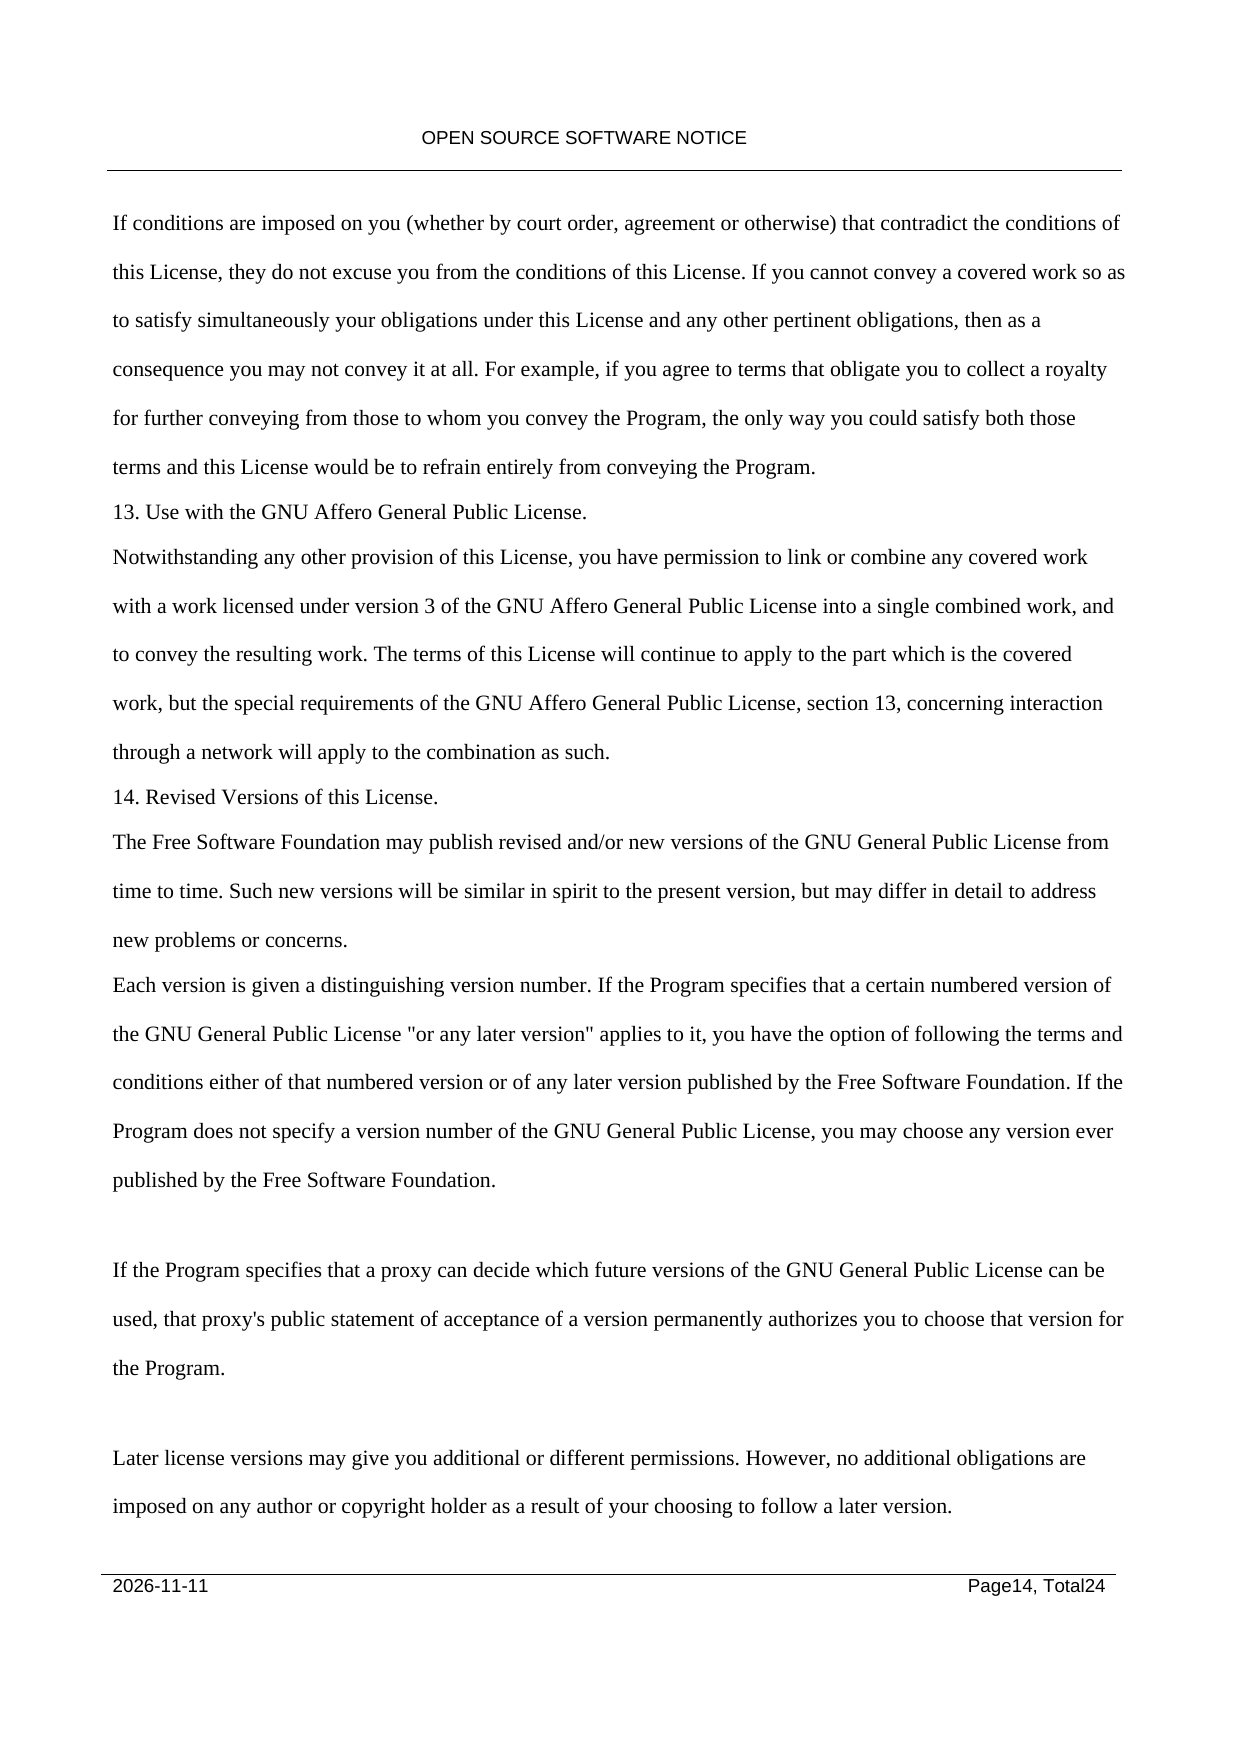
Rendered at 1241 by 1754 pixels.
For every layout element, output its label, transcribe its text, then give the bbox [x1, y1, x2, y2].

text If the Program specifies that a proxy can decide which future versions of the GNU General Public License can be used, that proxy's public statement of acceptance of a version permanently authorizes you to choose that version for the Program. [112, 1253, 1128, 1383]
text 13. Use with the GNU Affero General Public License. [112, 495, 1128, 528]
text Later license versions may give you additional or different permissions. However, no additional obligations are imposed on any author or copyright holder as a result of your choosing to follow a later version. [112, 1441, 1128, 1522]
text Notwithstanding any other provision of this License, you have permission to link or combine any covered work with a work licensed under version 3 of the GNU Affero General Public License into a single combined work, and to convey the resulting work. The terms of this License will continue to apply to the part which is the covered work, but the special requirements of the GNU Affero General Public License, section 13, concerning interaction through a network will apply to the combination as such. [112, 540, 1128, 768]
text Each version is given a distinguishing version number. If the Program specifies that a certain numbered version of the GNU General Public License "or any later version" applies to it, you have the option of following the terms and conditions either of that numbered version or of any later version published by the Free Software Foundation. If the Program does not specify a version number of the GNU General Public License, you may choose any version ever published by the Free Software Foundation. [112, 968, 1128, 1196]
text If conditions are imposed on you (whether by court order, agreement or otherwise) that contradict the conditions of this License, they do not excuse you from the conditions of this License. If you cannot convey a covered work so as to satisfy simultaneously your obligations under this License and any other pertinent obligations, then as a consequence you may not convey it at all. For example, if you agree to terms that obligate you to collect a royalty for further conveying from those to whom you convey the Program, the only way you could satisfy both those terms and this License would be to refrain entirely from conveying the Program. [112, 206, 1128, 483]
text 14. Revised Versions of this License. [112, 780, 1128, 813]
text The Free Software Foundation may publish revised and/or new versions of the GNU General Public License from time to time. Such new versions will be similar in spirit to the present version, but may differ in detail to address new problems or concerns. [112, 826, 1128, 956]
